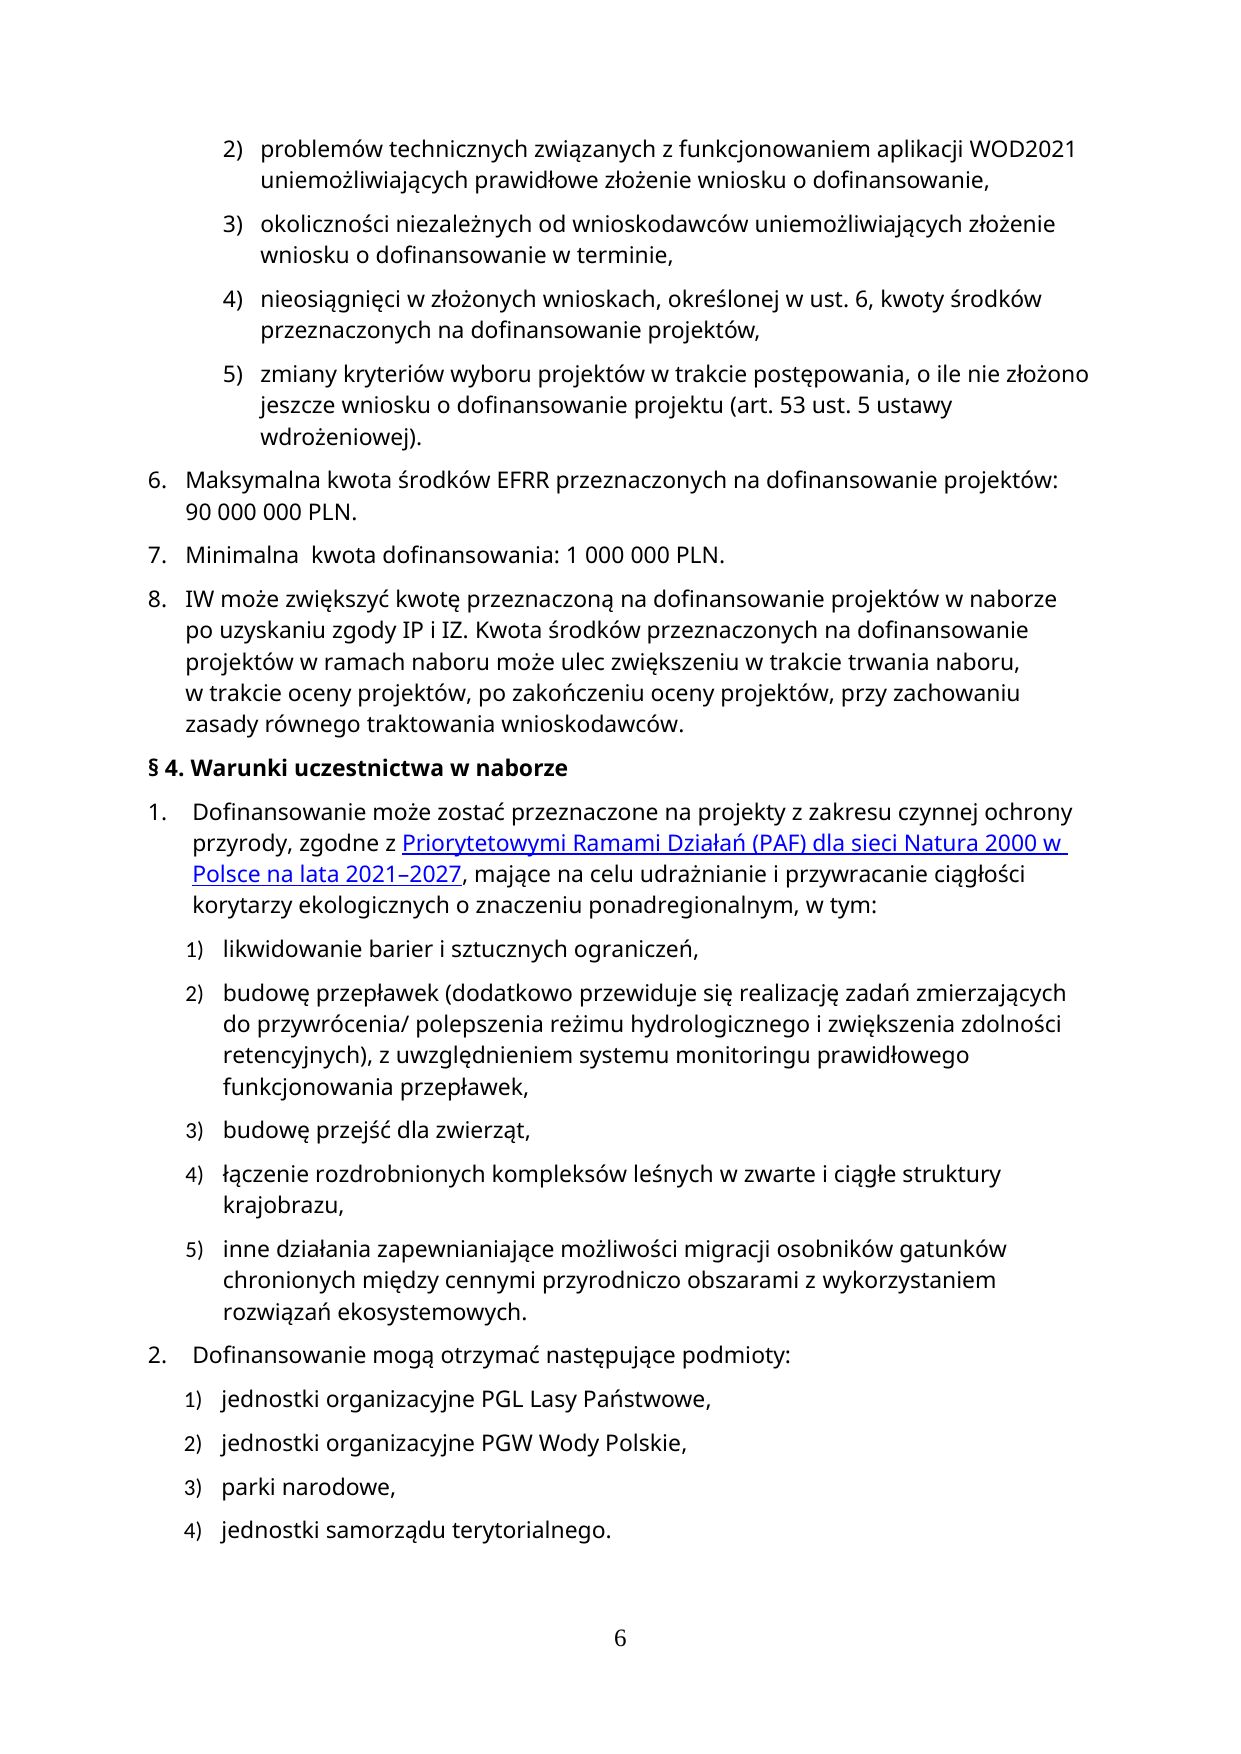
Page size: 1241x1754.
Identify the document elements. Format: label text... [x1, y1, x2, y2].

list parki narodowe, [184, 1471, 1092, 1502]
list Dofinansowanie mogą otrzymać następujące podmioty: [148, 1339, 1074, 1371]
list jednostki samorządu terytorialnego. [184, 1514, 1092, 1546]
list okoliczności niezależnych od wnioskodawców uniemożliwiających złożenie wniosku o dofinansowanie w terminie, [223, 208, 1092, 271]
list nieosiągnięci w złożonych wnioskach, określonej w ust. 6, kwoty środków przeznaczonych na dofinansowanie projektów, [223, 283, 1092, 346]
list budowę przejść dla zwierząt, [185, 1114, 1074, 1146]
list Maksymalna kwota środków EFRR przeznaczonych na dofinansowanie projektów: 90 000 000 PLN. [148, 464, 1092, 527]
list Dofinansowanie może zostać przeznaczone na projekty z zakresu czynnej ochrony przyrody, zgodne z Priorytetowymi Ramami Działań (PAF) dla sieci Natura 2000 w Polsce na lata 2021–2027, mające na celu udrażnianie i przywracanie ciągłości korytarzy ekologicznych o znaczeniu ponadregionalnym, w tym: [148, 796, 1074, 921]
list budowę przepławek (dodatkowo przewiduje się realizację zadań zmierzających do przywrócenia/ polepszenia reżimu hydrologicznego i zwiększenia zdolności retencyjnych), z uwzględnieniem systemu monitoringu prawidłowego funkcjonowania przepławek, [185, 977, 1074, 1102]
list problemów technicznych związanych z funkcjonowaniem aplikacji WOD2021 uniemożliwiających prawidłowe złożenie wniosku o dofinansowanie, [223, 133, 1092, 196]
list łączenie rozdrobnionych kompleksów leśnych w zwarte i ciągłe struktury krajobrazu, [185, 1158, 1074, 1221]
list IW może zwiększyć kwotę przeznaczoną na dofinansowanie projektów w naborze po uzyskaniu zgody IP i IZ. Kwota środków przeznaczonych na dofinansowanie projektów w ramach naboru może ulec zwiększeniu w trakcie trwania naboru, w trakcie oceny projektów, po zakończeniu oceny projektów, przy zachowaniu zasady równego traktowania wnioskodawców. [148, 583, 1092, 739]
list jednostki organizacyjne PGW Wody Polskie, [184, 1427, 1092, 1458]
list likwidowanie barier i sztucznych ograniczeń, [185, 933, 1074, 964]
text § 4. Warunki uczestnictwa w naborze [148, 752, 1092, 783]
list Minimalna kwota dofinansowania: 1 000 000 PLN. [148, 539, 1092, 571]
list jednostki organizacyjne PGL Lasy Państwowe, [184, 1383, 1092, 1414]
list inne działania zapewnianiające możliwości migracji osobników gatunków chronionych między cennymi przyrodniczo obszarami z wykorzystaniem rozwiązań ekosystemowych. [185, 1233, 1074, 1327]
list zmiany kryteriów wyboru projektów w trakcie postępowania, o ile nie złożono jeszcze wniosku o dofinansowanie projektu (art. 53 ust. 5 ustawy wdrożeniowej). [223, 358, 1092, 452]
